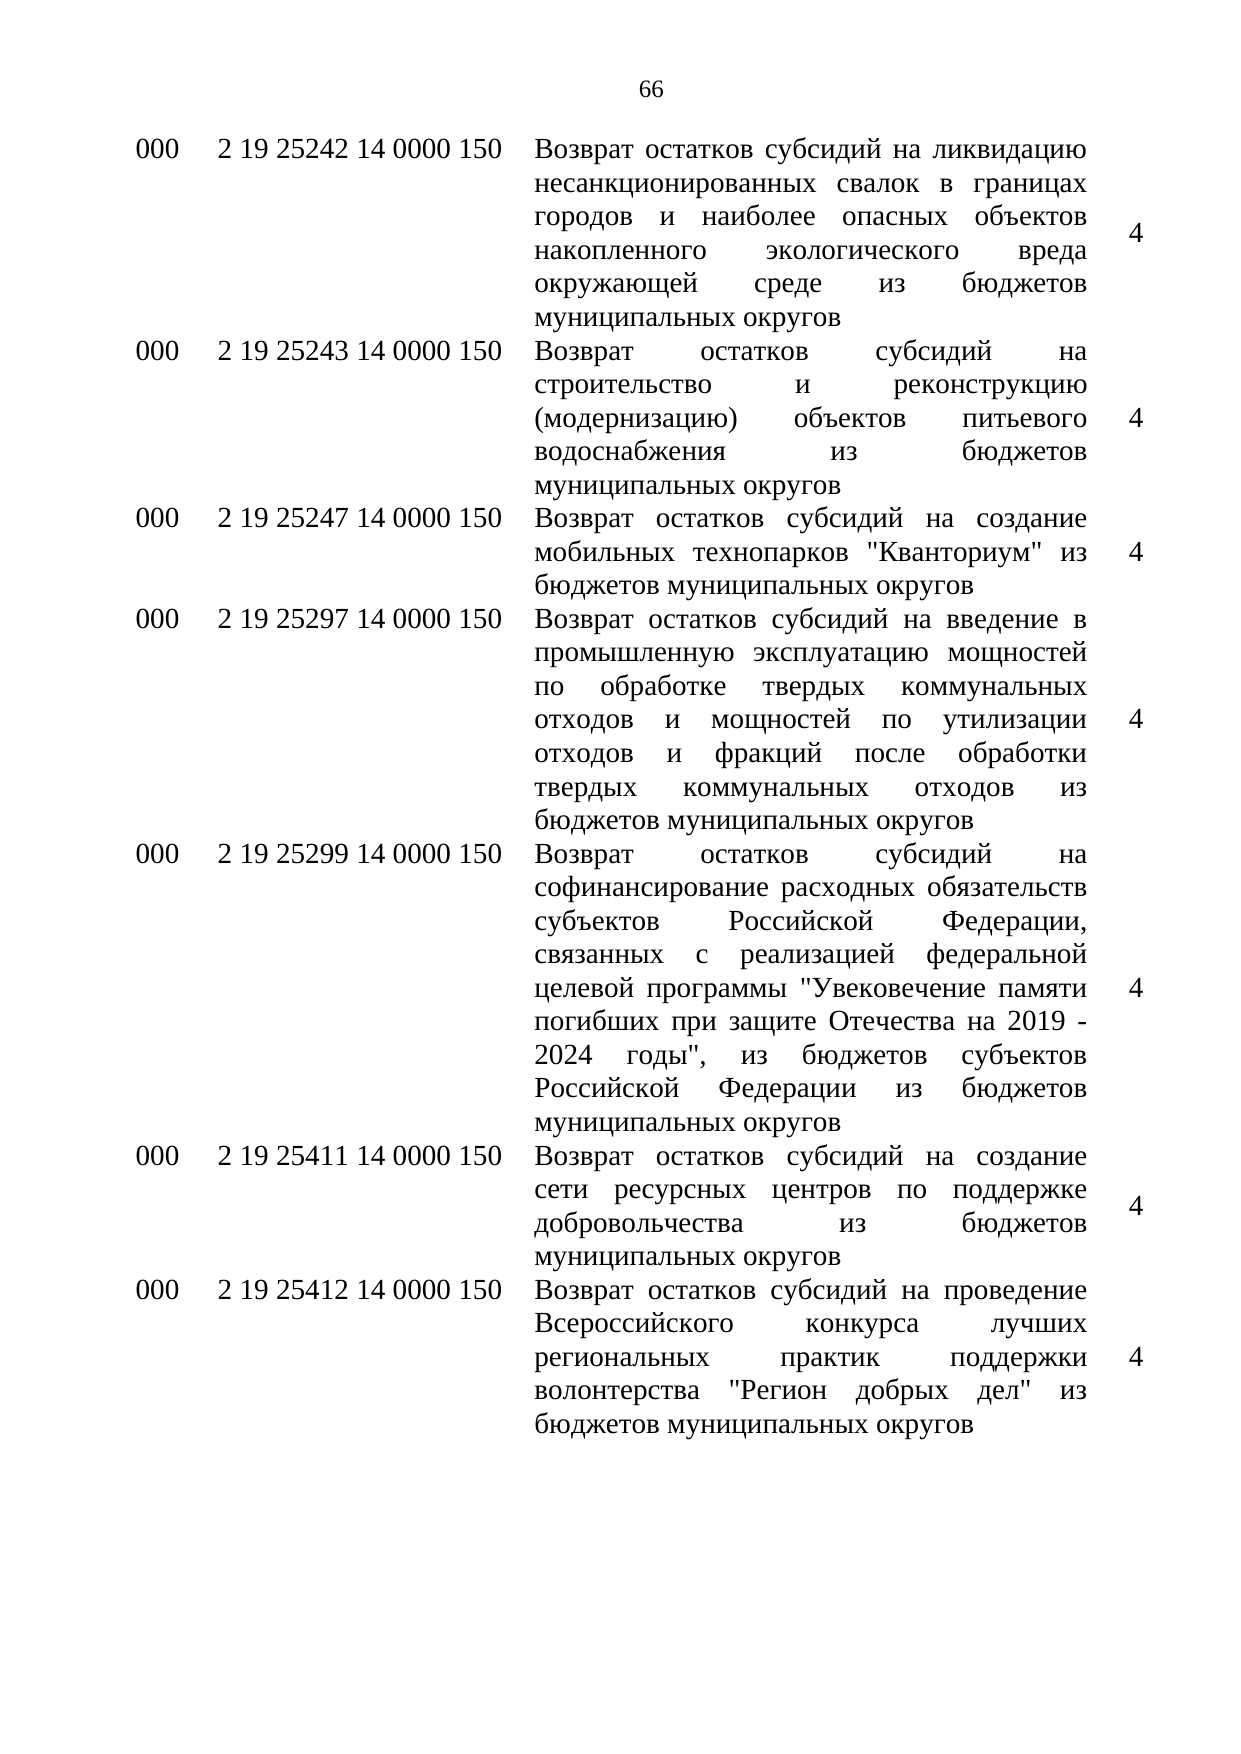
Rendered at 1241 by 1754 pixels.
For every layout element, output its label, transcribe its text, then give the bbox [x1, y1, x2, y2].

table_cell Возврат остатков субсидий на создание мобильных технопарков "Кванториум" из бюджетов муниципальных округов [523, 500, 1099, 601]
table_cell 000 [118, 601, 196, 836]
table_cell 2 19 25243 14 0000 150 [196, 333, 523, 500]
table_cell 4 [1099, 500, 1173, 601]
table_cell 4 [1099, 836, 1173, 1138]
table_cell 2 19 25247 14 0000 150 [196, 500, 523, 601]
table_cell 2 19 25297 14 0000 150 [196, 601, 523, 836]
table_cell 4 [1099, 1138, 1173, 1272]
table_cell Возврат остатков субсидий на проведение Всероссийского конкурса лучших региональных практик поддержки волонтерства "Регион добрых дел" из бюджетов муниципальных округов [523, 1272, 1099, 1439]
table_cell 000 [118, 1138, 196, 1272]
table_cell 2 19 25242 14 0000 150 [196, 131, 523, 333]
table_cell 000 [118, 836, 196, 1138]
table_cell 2 19 25299 14 0000 150 [196, 836, 523, 1138]
table_cell Возврат остатков субсидий на строительство и реконструкцию (модернизацию) объектов питьевого водоснабжения из бюджетов муниципальных округов [523, 333, 1099, 500]
table_cell 4 [1099, 333, 1173, 500]
table_cell 000 [118, 333, 196, 500]
table_cell 2 19 25411 14 0000 150 [196, 1138, 523, 1272]
table_cell 4 [1099, 131, 1173, 333]
table_cell 000 [118, 500, 196, 601]
table_cell 4 [1099, 1272, 1173, 1439]
table_cell Возврат остатков субсидий на ликвидацию несанкционированных свалок в границах городов и наиболее опасных объектов накопленного экологического вреда окружающей среде из бюджетов муниципальных округов [523, 131, 1099, 333]
table_cell 2 19 25412 14 0000 150 [196, 1272, 523, 1439]
table_cell 000 [118, 1272, 196, 1439]
table_cell 000 [118, 131, 196, 333]
table_cell Возврат остатков субсидий на создание сети ресурсных центров по поддержке добровольчества из бюджетов муниципальных округов [523, 1138, 1099, 1272]
table_cell 4 [1099, 601, 1173, 836]
table_cell Возврат остатков субсидий на софинансирование расходных обязательств субъектов Российской Федерации, связанных с реализацией федеральной целевой программы "Увековечение памяти погибших при защите Отечества на 2019 - 2024 годы", из бюджетов субъектов Российской Федерации из бюджетов муниципальных округов [523, 836, 1099, 1138]
table_cell Возврат остатков субсидий на введение в промышленную эксплуатацию мощностей по обработке твердых коммунальных отходов и мощностей по утилизации отходов и фракций после обработки твердых коммунальных отходов из бюджетов муниципальных округов [523, 601, 1099, 836]
